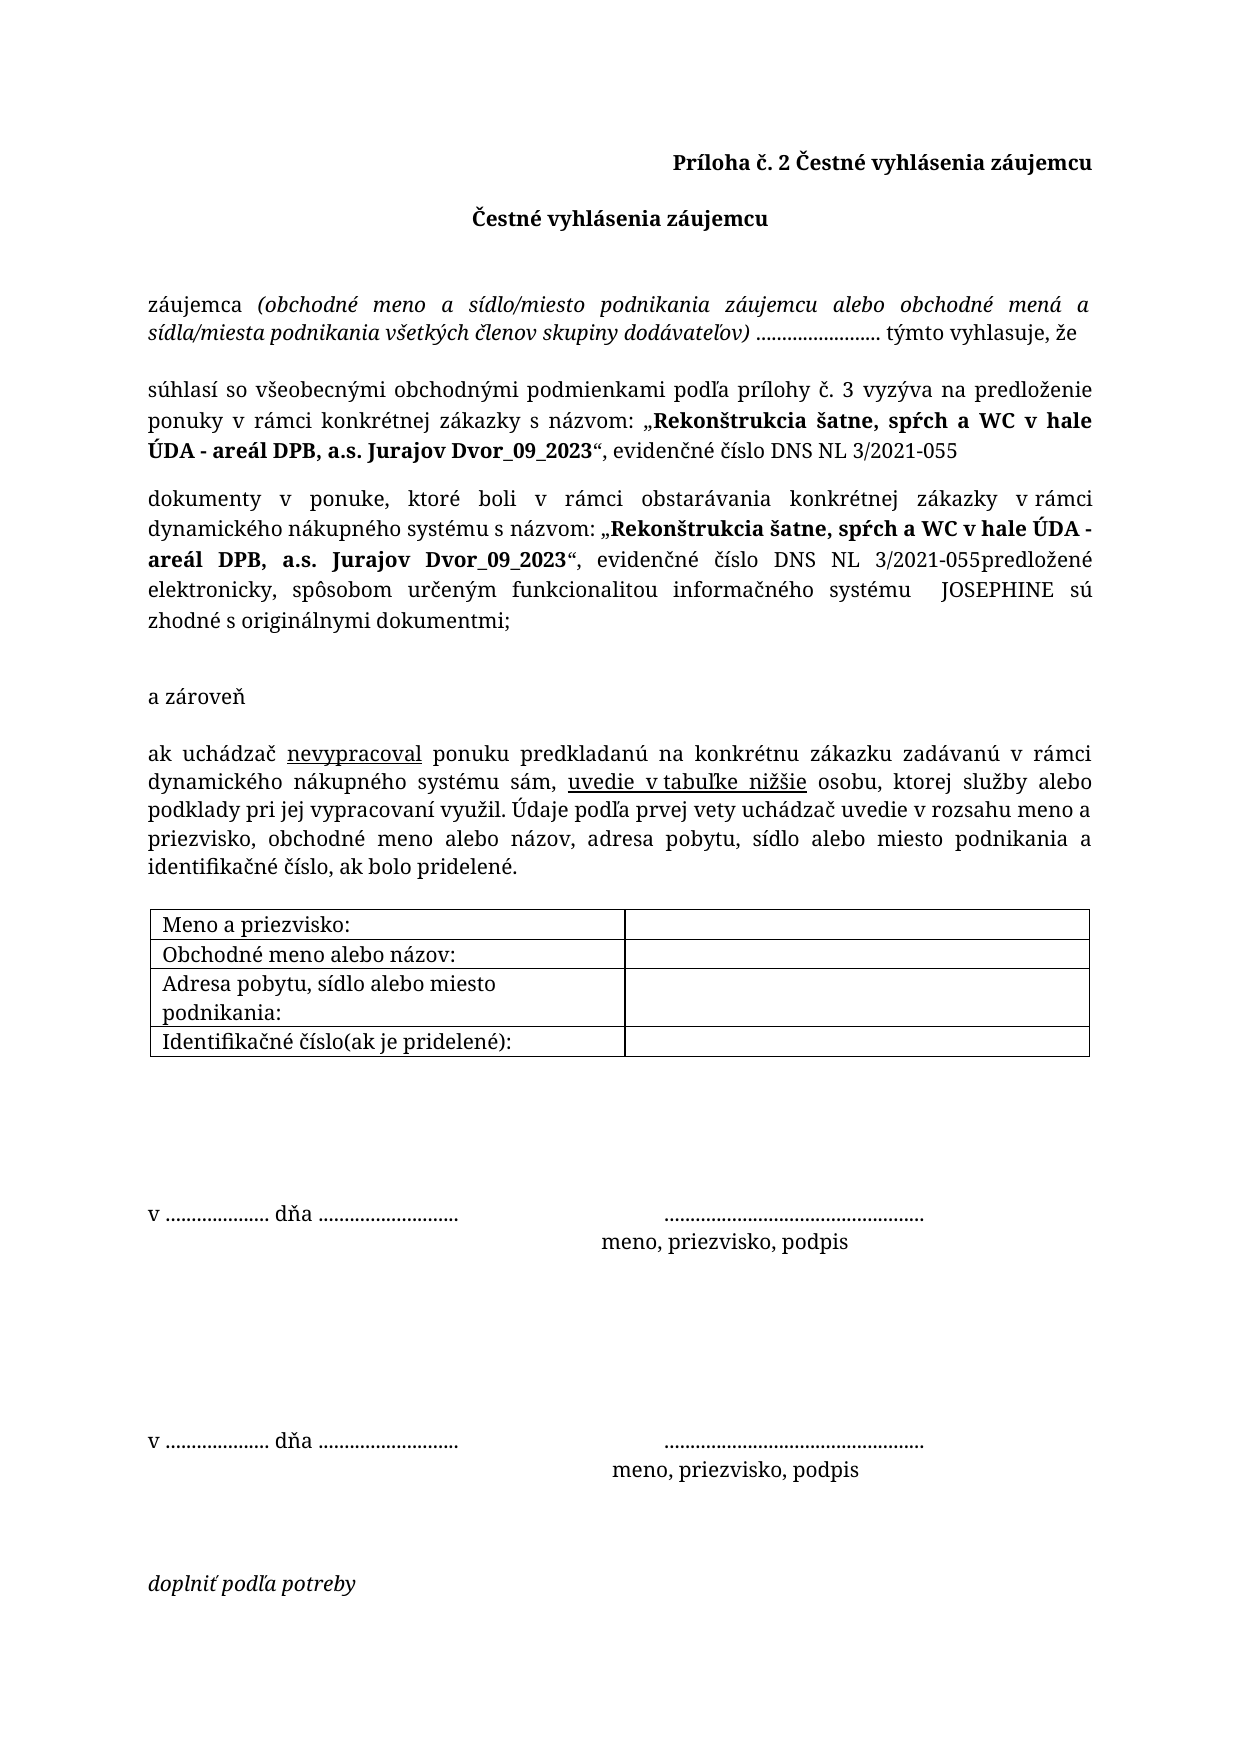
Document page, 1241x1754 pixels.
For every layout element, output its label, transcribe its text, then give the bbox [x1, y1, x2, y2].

table_cell [626, 940, 1089, 968]
text ak uchádzač nevypracoval ponuku predkladanú na konkrétnu zákazku zadávanú v rámci dynamického nákupného systému sám, uvedie v tabuľke nižšie osobu, ktorej služby alebo podklady pri jej vypracovaní využil. Údaje podľa prvej vety uchádzač uvedie v rozsahu meno a priezvisko, obchodné meno alebo názov, adresa pobytu, sídlo alebo miesto podnikania a identifikačné číslo, ak bolo pridelené. [148, 739, 1093, 881]
table_cell [626, 1027, 1089, 1056]
table_header Meno a priezvisko: [151, 910, 624, 939]
text v .................... dňa ........................... .................................................. [148, 1426, 1093, 1455]
table_header [626, 910, 1089, 939]
text Čestné vyhlásenia záujemcu [148, 204, 1093, 233]
table_cell Adresa pobytu, sídlo alebo miesto podnikania: [151, 969, 624, 1026]
text Príloha č. 2 Čestné vyhlásenia záujemcu [148, 148, 1093, 176]
table_cell Identifikačné číslo(ak je pridelené): [151, 1027, 624, 1056]
text doplniť podľa potreby [148, 1569, 1093, 1597]
text dokumenty v ponuke, ktoré boli v rámci obstarávania konkrétnej zákazky v rámci dynamického nákupného systému s názvom: „Rekonštrukcia šatne, spŕch a WC v hale ÚDA - areál DPB, a.s. Jurajov Dvor_09_2023“, evidenčné číslo DNS NL 3/2021-055predložené elektronicky, spôsobom určeným funkcionalitou informačného systému JOSEPHINE sú zhodné s originálnymi dokumentmi; [148, 484, 1093, 634]
table_cell Obchodné meno alebo názov: [151, 940, 624, 968]
text záujemca (obchodné meno a sídlo/miesto podnikania záujemcu alebo obchodné mená a sídla/miesta podnikania všetkých členov skupiny dodávateľov) ........................ týmto vyhlasuje, že [148, 290, 1093, 347]
text meno, priezvisko, podpis [148, 1227, 1093, 1256]
table_cell [626, 969, 1089, 1026]
text a zároveň [148, 682, 1093, 710]
text meno, priezvisko, podpis [148, 1455, 1093, 1483]
text v .................... dňa ........................... .................................................. [148, 1199, 1093, 1227]
text súhlasí so všeobecnými obchodnými podmienkami podľa prílohy č. 3 vyzýva na predloženie ponuky v rámci konkrétnej zákazky s názvom: „Rekonštrukcia šatne, spŕch a WC v hale ÚDA - areál DPB, a.s. Jurajov Dvor_09_2023“, evidenčné číslo DNS NL 3/2021-055 [148, 375, 1093, 465]
